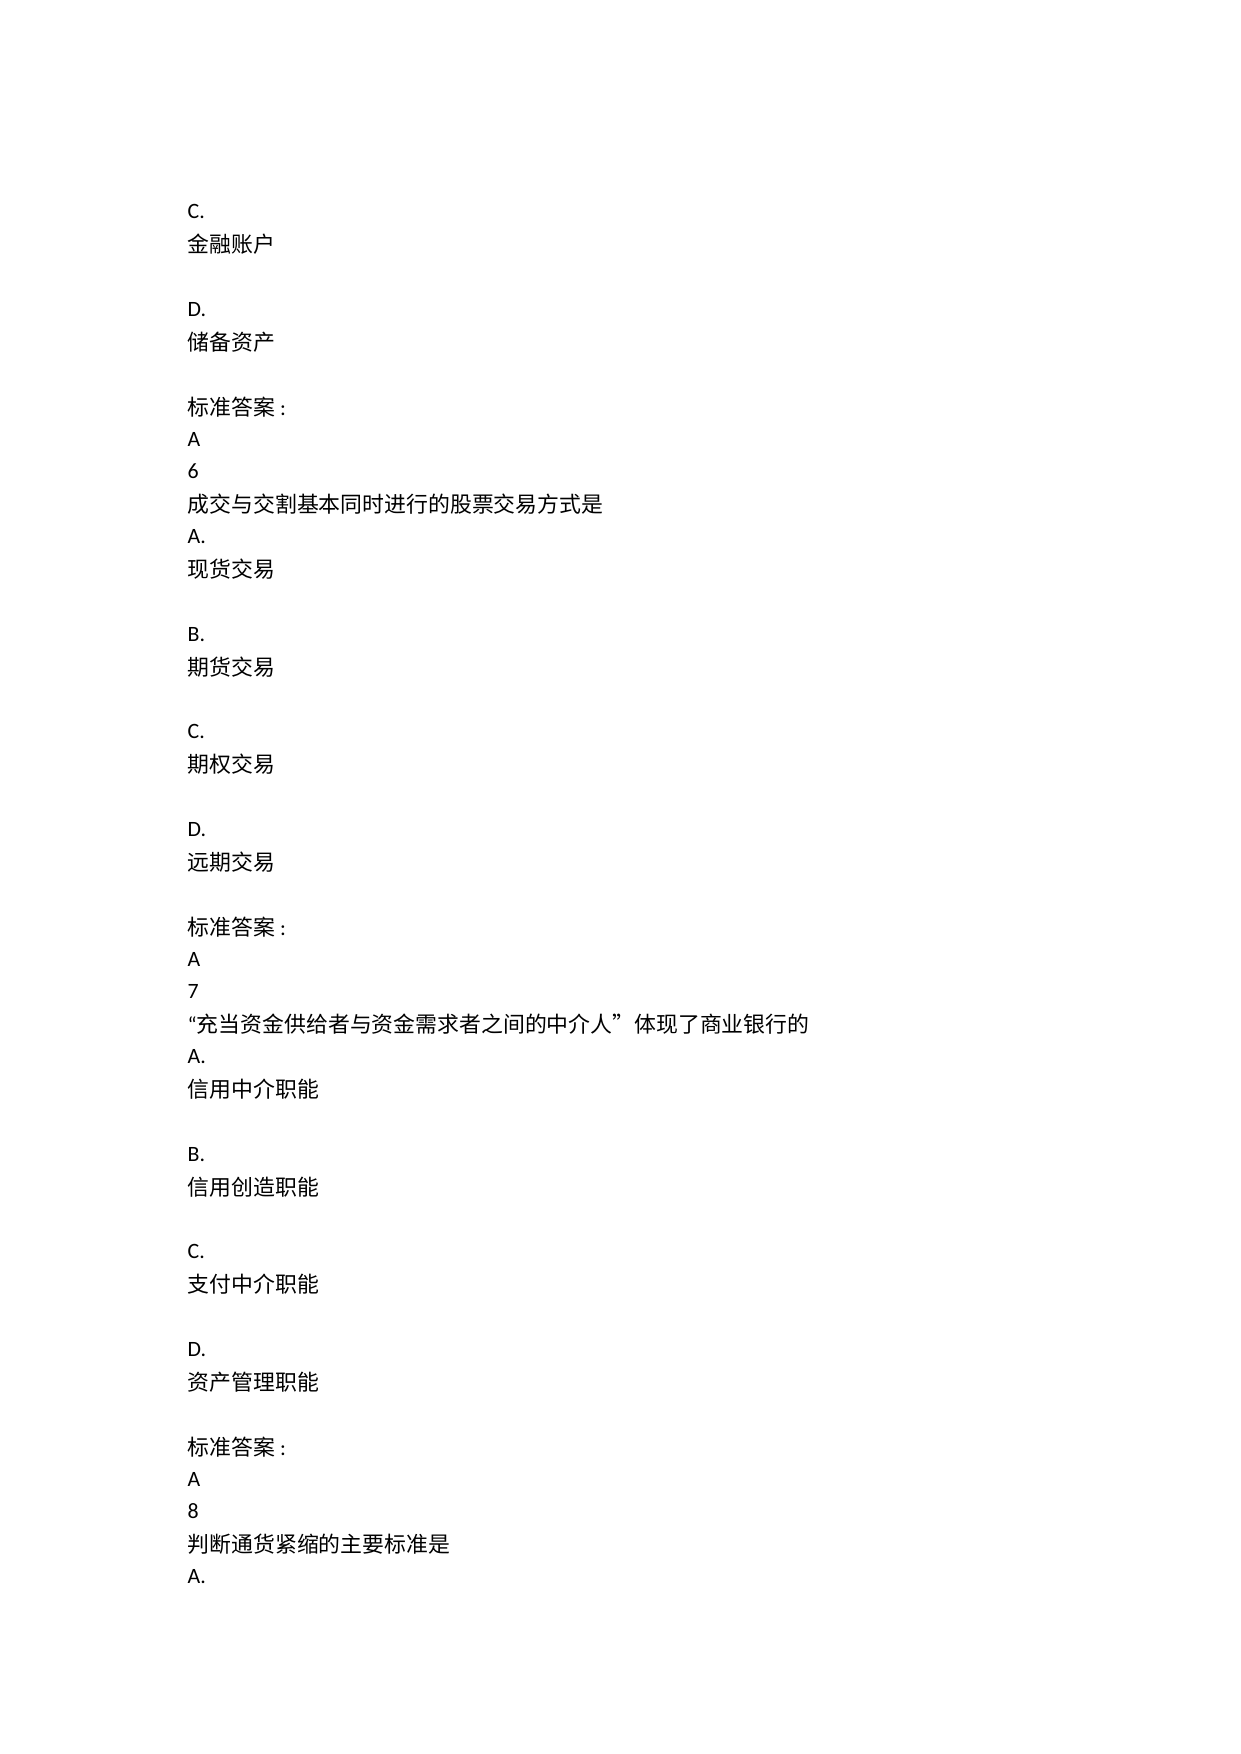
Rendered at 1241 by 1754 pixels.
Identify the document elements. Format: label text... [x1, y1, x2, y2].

text 期货交易 [187, 649, 1053, 682]
text 信用创造职能 [187, 1169, 1053, 1202]
text A [187, 422, 1053, 454]
text 7 [187, 974, 1053, 1007]
text 支付中介职能 [187, 1267, 1053, 1299]
text 6 [187, 454, 1053, 487]
text 期权交易 [187, 747, 1053, 779]
text A [187, 1462, 1053, 1494]
text D. [187, 1332, 1053, 1364]
text 现货交易 [187, 552, 1053, 584]
text 成交与交割基本同时进行的股票交易方式是 [187, 487, 1053, 519]
text C. [187, 714, 1053, 747]
text D. [187, 292, 1053, 324]
text A. [187, 519, 1053, 552]
text 标准答案 : [187, 1429, 1053, 1462]
text 远期交易 [187, 844, 1053, 877]
text C. [187, 1234, 1053, 1267]
text 8 [187, 1494, 1053, 1527]
text A. [187, 1559, 1053, 1592]
text 标准答案 : [187, 389, 1053, 422]
text A [187, 942, 1053, 974]
text D. [187, 812, 1053, 844]
text “充当资金供给者与资金需求者之间的中介人”体现了商业银行的 [187, 1007, 1053, 1039]
text B. [187, 1137, 1053, 1169]
text 金融账户 [187, 227, 1053, 259]
text A. [187, 1039, 1053, 1072]
text 标准答案 : [187, 909, 1053, 942]
text C. [187, 194, 1053, 227]
text 判断通货紧缩的主要标准是 [187, 1527, 1053, 1559]
text B. [187, 617, 1053, 649]
text 信用中介职能 [187, 1072, 1053, 1104]
text 储备资产 [187, 324, 1053, 357]
text 资产管理职能 [187, 1364, 1053, 1397]
